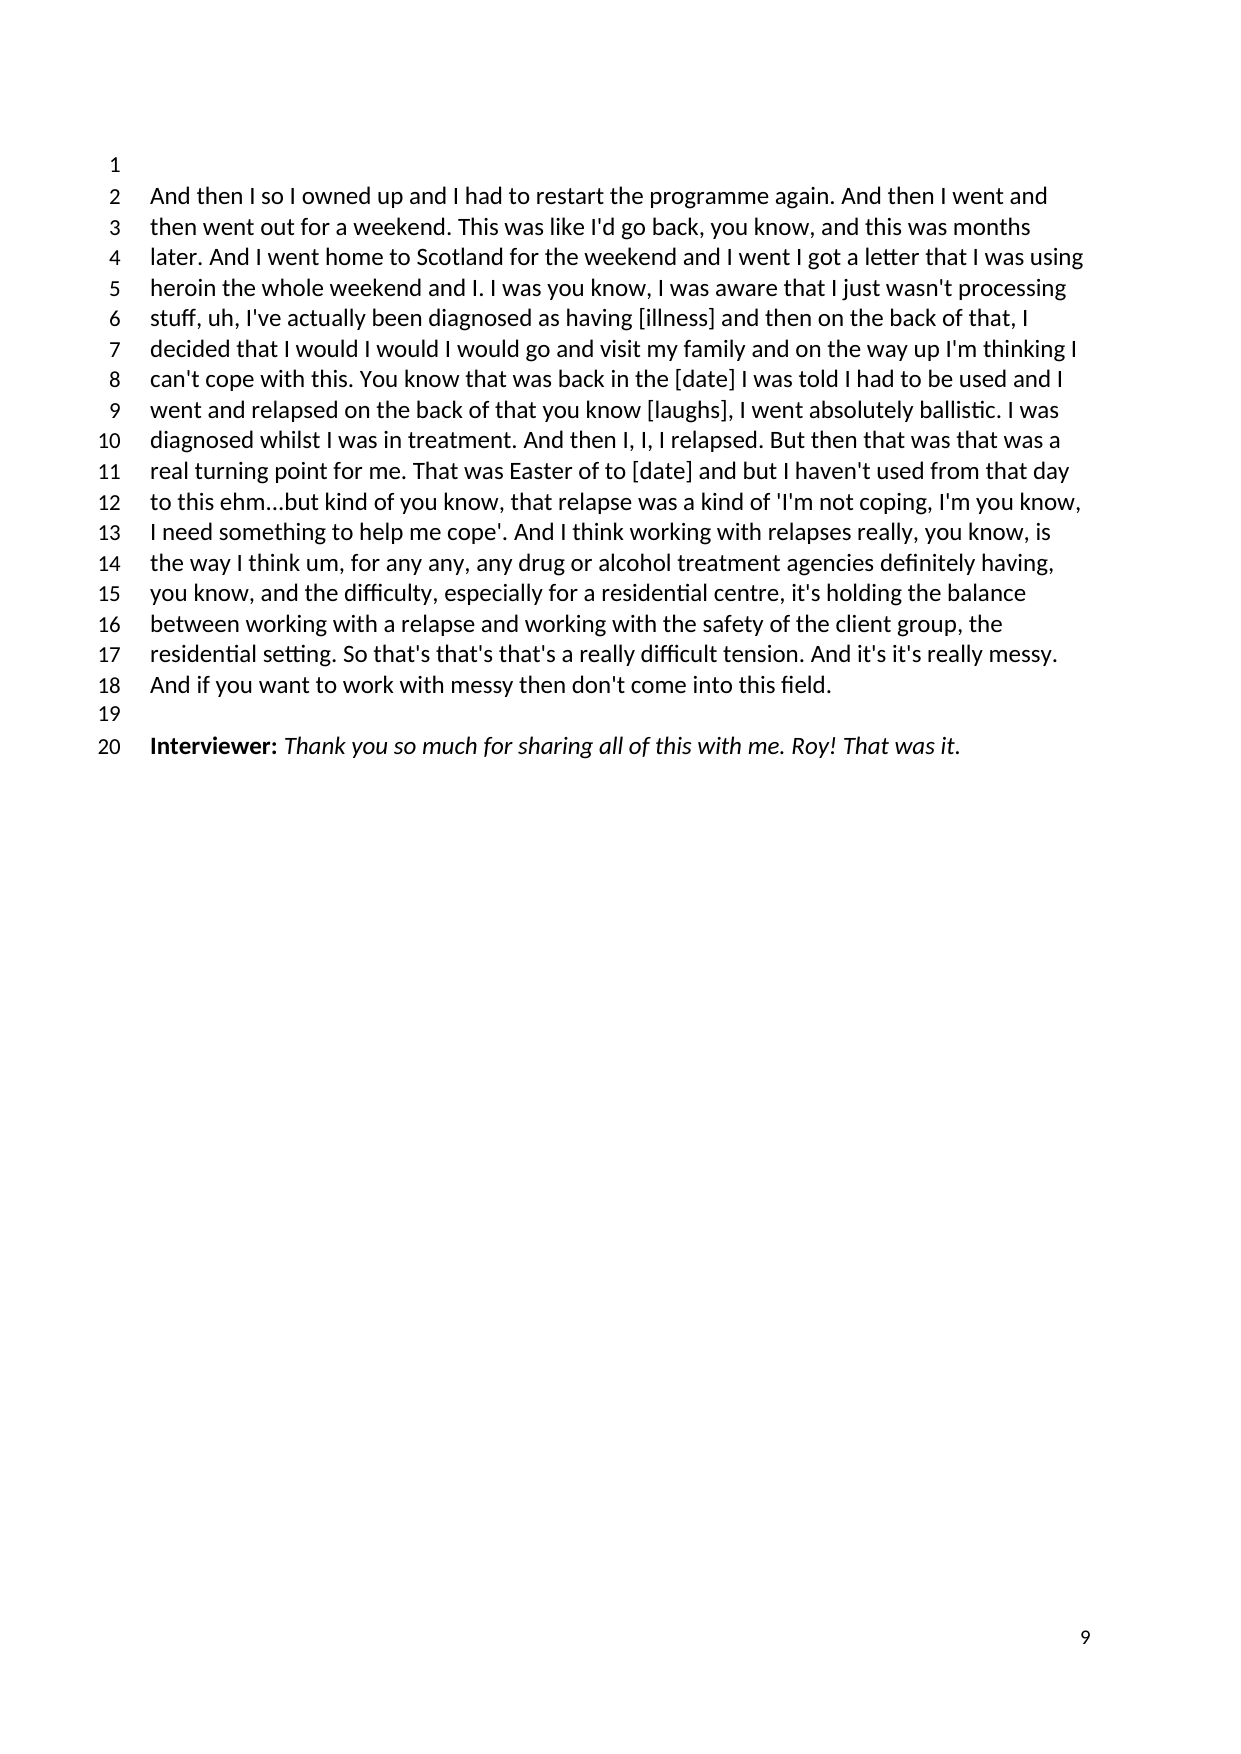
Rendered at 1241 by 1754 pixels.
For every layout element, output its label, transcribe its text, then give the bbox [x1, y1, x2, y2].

text Interviewer: Thank you so much for sharing all of this with me. Roy! That was it. [150, 730, 1090, 760]
text And then I so I owned up and I had to restart the programme again. And then I went and then went out for a weekend. This was like I'd go back, you know, and this was months later. And I went home to Scotland for the weekend and I went I got a letter that I was using heroin the whole weekend and I. I was you know, I was aware that I just wasn't processing stuff, uh, I've actually been diagnosed as having [illness] and then on the back of that, I decided that I would I would I would go and visit my family and on the way up I'm thinking I can't cope with this. You know that was back in the [date] I was told I had to be used and I went and relapsed on the back of that you know [laughs], I went absolutely ballistic. I was diagnosed whilst I was in treatment. And then I, I, I relapsed. But then that was that was a real turning point for me. That was Easter of to [date] and but I haven't used from that day to this ehm...but kind of you know, that relapse was a kind of 'I'm not coping, I'm you know, I need something to help me cope'. And I think working with relapses really, you know, is the way I think um, for any any, any drug or alcohol treatment agencies definitely having, you know, and the difficulty, especially for a residential centre, it's holding the balance between working with a relapse and working with the safety of the client group, the residential setting. So that's that's that's a really difficult tension. And it's it's really messy. And if you want to work with messy then don't come into this field. [150, 181, 1090, 699]
